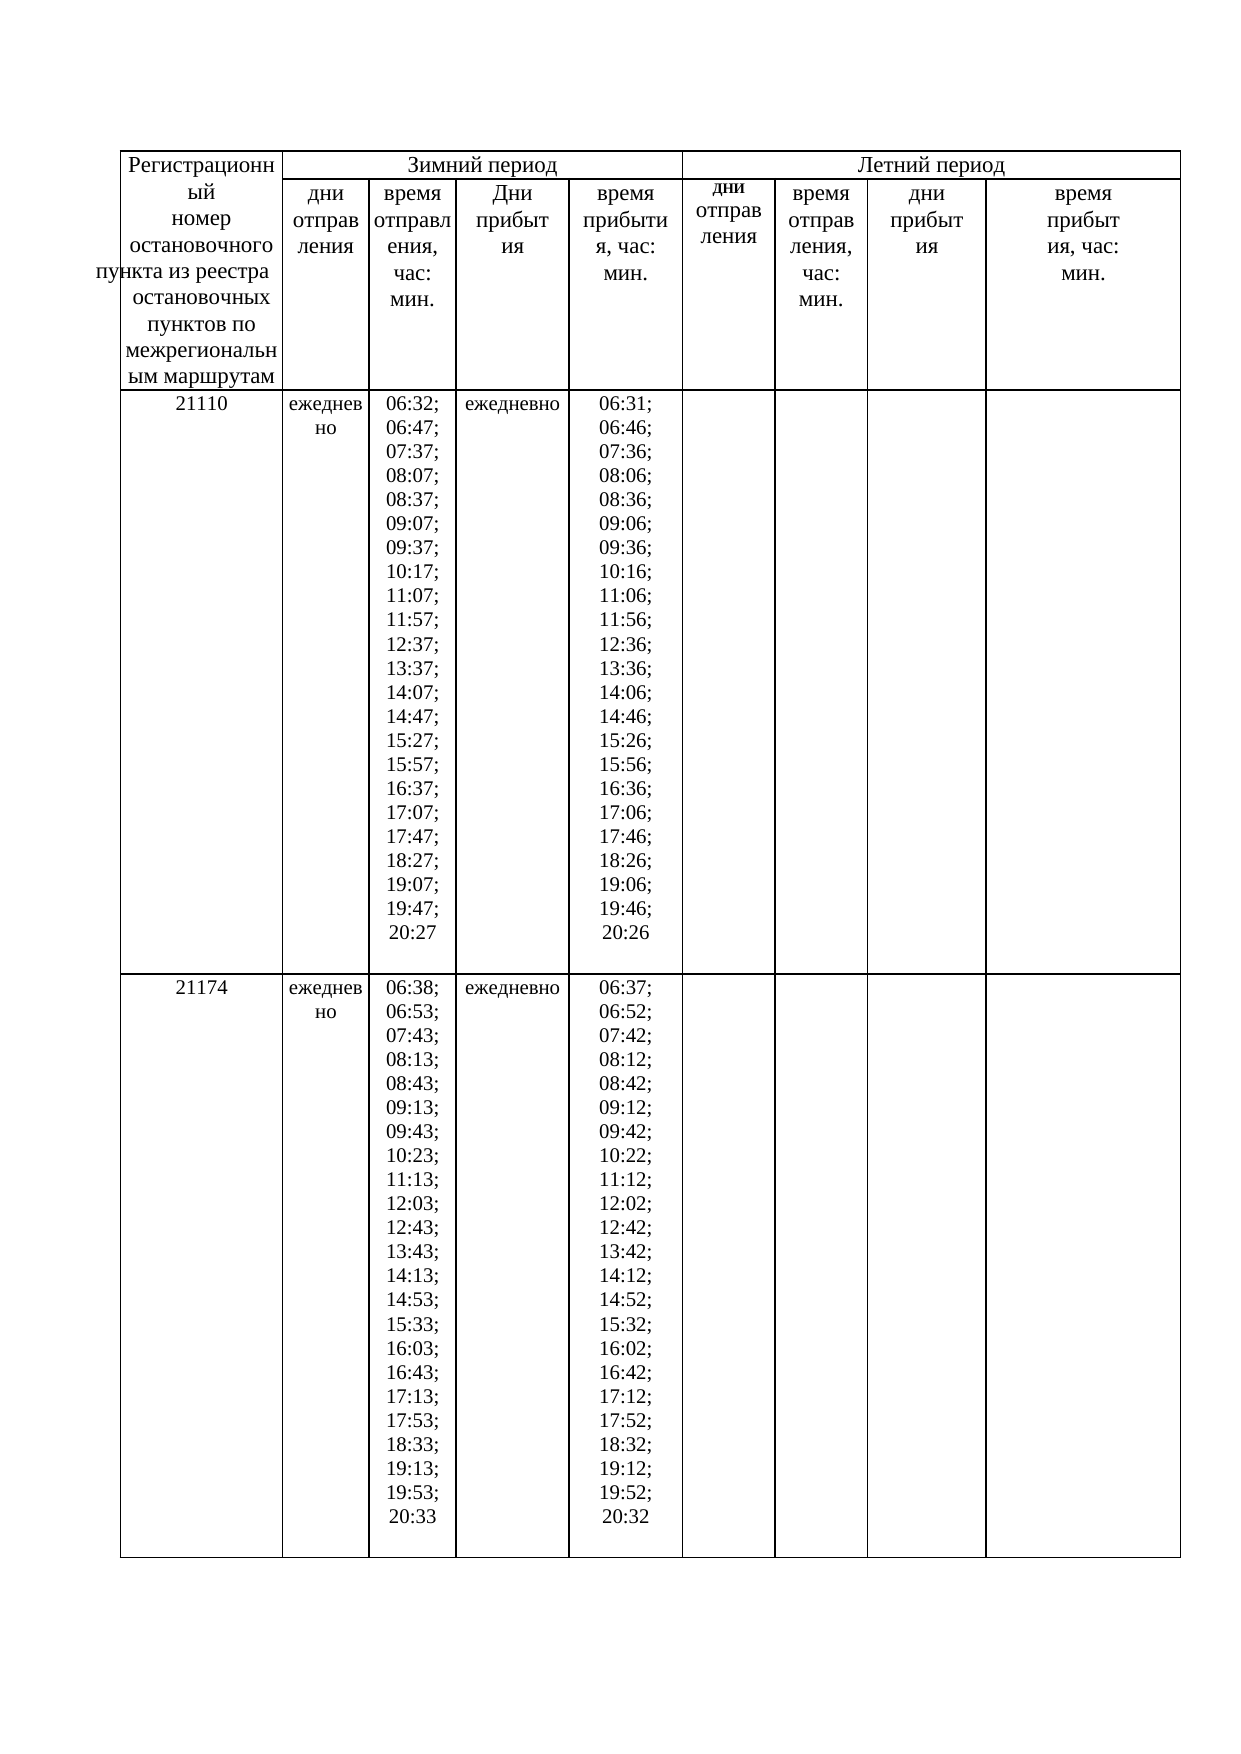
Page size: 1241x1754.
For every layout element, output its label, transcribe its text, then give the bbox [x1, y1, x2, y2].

table_cell 06:31; 06:46; 07:36; 08:06; 08:36; 09:06; 09:36; 10:16; 11:06; 11:56; 12:36; 13:36; 14:06; 14:46; 15:26; 15:56; 16:36; 17:06; 17:46; 18:26; 19:06; 19:46; 20:26 [570, 391, 682, 973]
table_cell время прибыти я, час: мин. [570, 180, 682, 389]
table_cell ежедневно [283, 975, 368, 1557]
table_cell ежедневно [283, 391, 368, 973]
table_cell [683, 391, 774, 973]
table_cell время отправ ления, час: мин. [776, 180, 867, 389]
table_cell 06:38; 06:53; 07:43; 08:13; 08:43; 09:13; 09:43; 10:23; 11:13; 12:03; 12:43; 13:43; 14:13; 14:53; 15:33; 16:03; 16:43; 17:13; 17:53; 18:33; 19:13; 19:53; 20:33 [370, 975, 455, 1557]
table_cell ежедневно [457, 975, 568, 1557]
table_cell [868, 975, 985, 1557]
table_cell [987, 975, 1180, 1557]
table_cell ежедневно [457, 391, 568, 973]
table_cell [683, 975, 774, 1557]
table_cell [776, 975, 867, 1557]
table_cell 06:37; 06:52; 07:42; 08:12; 08:42; 09:12; 09:42; 10:22; 11:12; 12:02; 12:42; 13:42; 14:12; 14:52; 15:32; 16:02; 16:42; 17:12; 17:52; 18:32; 19:12; 19:52; 20:32 [570, 975, 682, 1557]
table_cell время прибыт ия, час: мин. [987, 180, 1180, 389]
table_cell Дни прибыт ия [457, 180, 568, 389]
table_cell [776, 391, 867, 973]
table_cell [868, 391, 985, 973]
table_cell 21110 [121, 391, 282, 973]
table_header Регистрационный номер остановочного пункта из реестра остановочных пунктов по межрегиональным маршрутам регулярных перевозок [121, 152, 282, 389]
table_header Летний период [683, 152, 1180, 178]
table_cell дни прибыт ия [868, 180, 985, 389]
table_header Зимний период [283, 152, 682, 178]
table_cell время отправл ения, час: мин. [370, 180, 455, 389]
table_cell 06:32; 06:47; 07:37; 08:07; 08:37; 09:07; 09:37; 10:17; 11:07; 11:57; 12:37; 13:37; 14:07; 14:47; 15:27; 15:57; 16:37; 17:07; 17:47; 18:27; 19:07; 19:47; 20:27 [370, 391, 455, 973]
table_cell ДНИ отправ ления [683, 180, 774, 389]
table_cell дни отправ ления [283, 180, 368, 389]
table_cell 21174 [121, 975, 282, 1557]
table_cell [987, 391, 1180, 973]
